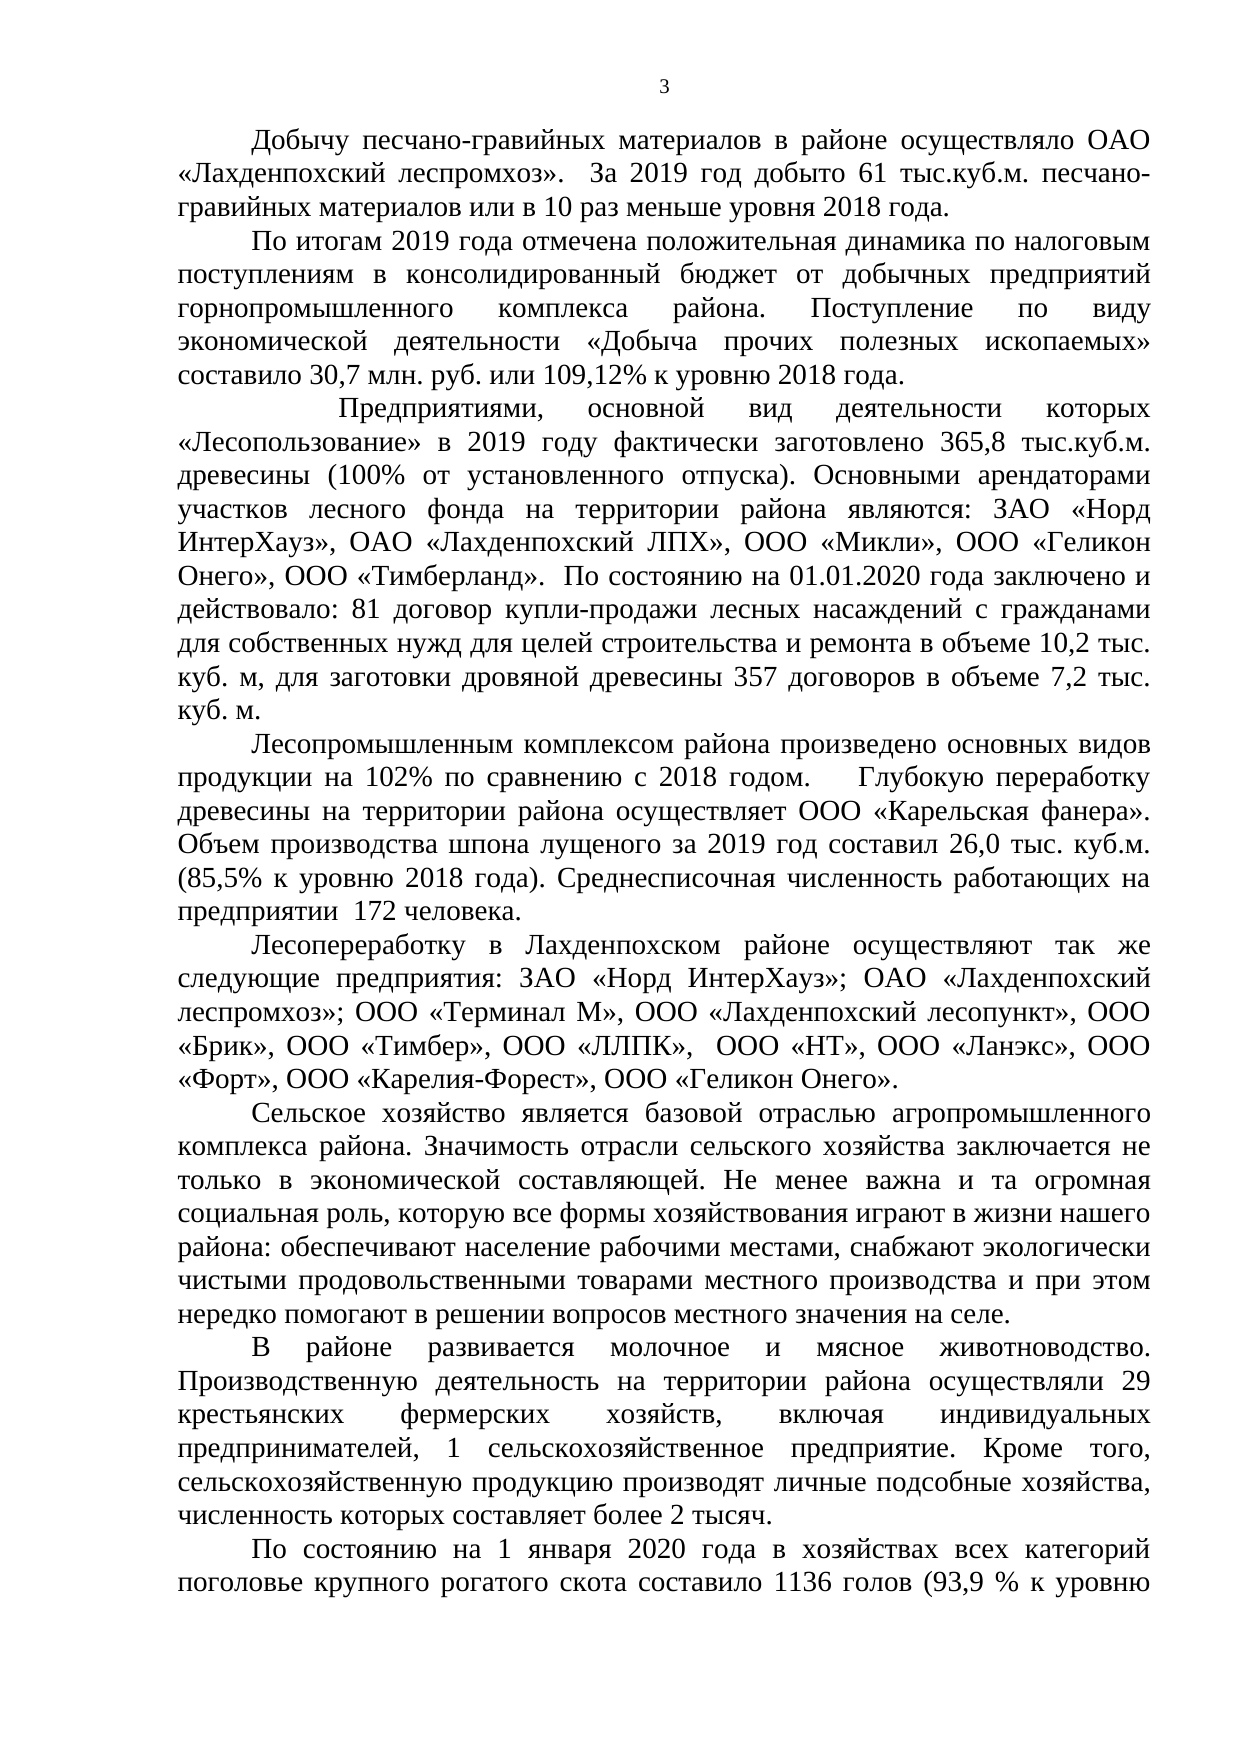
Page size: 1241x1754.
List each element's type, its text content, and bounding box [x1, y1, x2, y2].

text Добычу песчано-гравийных материалов в районе осуществляло ОАО «Лахденпохский леспромхоз». За 2019 год добыто 61 тыс.куб.м. песчано-гравийных материалов или в 10 раз меньше уровня 2018 года. [177, 122, 1152, 223]
text По итогам 2019 года отмечена положительная динамика по налоговым поступлениям в консолидированный бюджет от добычных предприятий горнопромышленного комплекса района. Поступление по виду экономической деятельности «Добыча прочих полезных ископаемых» составило 30,7 млн. руб. или 109,12% к уровню 2018 года. [177, 223, 1152, 390]
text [177, 1531, 1152, 1598]
text Предприятиями, основной вид деятельности которых «Лесопользование» в 2019 году фактически заготовлено 365,8 тыс.куб.м. древесины (100% от установленного отпуска). Основными арендаторами участков лесного фонда на территории района являются: ЗАО «Норд ИнтерХауз», ОАО «Лахденпохский ЛПХ», ООО «Микли», ООО «Геликон Онего», ООО «Тимберланд». По состоянию на 01.01.2020 года заключено и действовало: 81 договор купли-продажи лесных насаждений с гражданами для собственных нужд для целей строительства и ремонта в объеме 10,2 тыс. куб. м, для заготовки дровяной древесины 357 договоров в объеме 7,2 тыс. куб. м. [177, 390, 1152, 726]
text Сельское хозяйство является базовой отраслью агропромышленного комплекса района. Значимость отрасли сельского хозяйства заключается не только в экономической составляющей. Не менее важна и та огромная социальная роль, которую все формы хозяйствования играют в жизни нашего района: обеспечивают население рабочими местами, снабжают экологически чистыми продовольственными товарами местного производства и при этом нередко помогают в решении вопросов местного значения на селе. [177, 1095, 1152, 1329]
text Лесопереработку в Лахденпохском районе осуществляют так же следующие предприятия: ЗАО «Норд ИнтерХауз»; ОАО «Лахденпохский леспромхоз»; ООО «Терминал М», ООО «Лахденпохский лесопункт», ООО «Брик», ООО «Тимбер», ООО «ЛЛПК», ООО «НТ», ООО «Ланэкс», ООО «Форт», ООО «Карелия-Форест», ООО «Геликон Онего». [177, 927, 1152, 1095]
text Лесопромышленным комплексом района произведено основных видов продукции на 102% по сравнению с 2018 годом. Глубокую переработку древесины на территории района осуществляет ООО «Карельская фанера». Объем производства шпона лущеного за 2019 год составил 26,0 тыс. куб.м. (85,5% к уровню 2018 года). Среднесписочная численность работающих на предприятии 172 человека. [177, 726, 1152, 927]
text В районе развивается молочное и мясное животноводство. Производственную деятельность на территории района осуществляли 29 крестьянских фермерских хозяйств, включая индивидуальных предпринимателей, 1 сельскохозяйственное предприятие. Кроме того, сельскохозяйственную продукцию производят личные подсобные хозяйства, численность которых составляет более 2 тысяч. [177, 1329, 1152, 1531]
